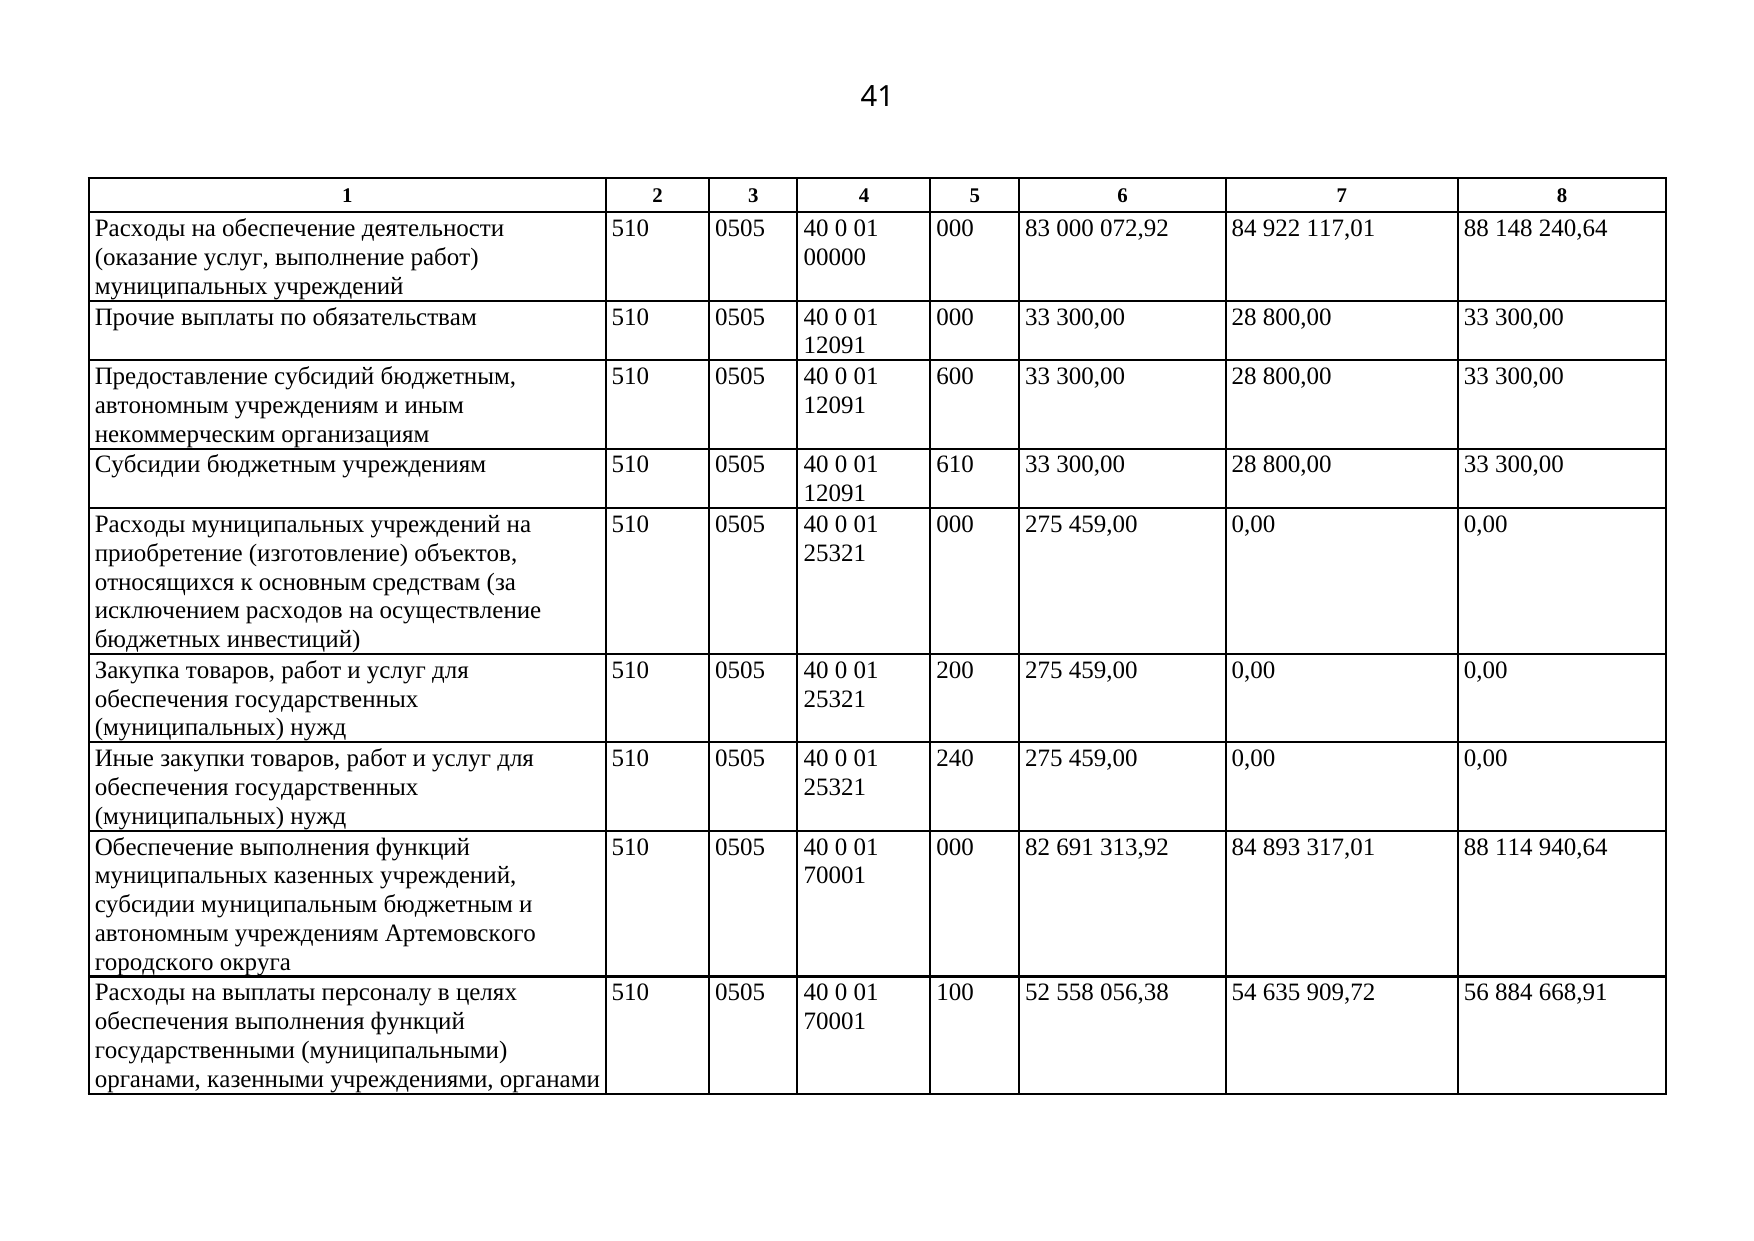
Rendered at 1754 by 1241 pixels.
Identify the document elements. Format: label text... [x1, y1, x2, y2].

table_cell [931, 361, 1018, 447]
table_header 3 [710, 179, 796, 211]
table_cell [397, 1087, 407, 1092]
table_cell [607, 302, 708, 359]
table_header 6 [1020, 179, 1225, 211]
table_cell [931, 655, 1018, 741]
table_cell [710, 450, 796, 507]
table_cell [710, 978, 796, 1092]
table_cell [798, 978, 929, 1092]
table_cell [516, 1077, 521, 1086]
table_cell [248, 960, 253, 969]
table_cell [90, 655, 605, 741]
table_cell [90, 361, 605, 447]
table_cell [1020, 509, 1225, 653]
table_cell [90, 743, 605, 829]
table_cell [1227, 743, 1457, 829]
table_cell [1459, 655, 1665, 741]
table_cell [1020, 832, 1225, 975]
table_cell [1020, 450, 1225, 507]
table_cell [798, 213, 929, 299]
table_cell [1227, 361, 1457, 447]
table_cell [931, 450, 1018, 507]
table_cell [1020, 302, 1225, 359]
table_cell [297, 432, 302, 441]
table_header 5 [931, 179, 1018, 211]
table_header 2 [607, 179, 708, 211]
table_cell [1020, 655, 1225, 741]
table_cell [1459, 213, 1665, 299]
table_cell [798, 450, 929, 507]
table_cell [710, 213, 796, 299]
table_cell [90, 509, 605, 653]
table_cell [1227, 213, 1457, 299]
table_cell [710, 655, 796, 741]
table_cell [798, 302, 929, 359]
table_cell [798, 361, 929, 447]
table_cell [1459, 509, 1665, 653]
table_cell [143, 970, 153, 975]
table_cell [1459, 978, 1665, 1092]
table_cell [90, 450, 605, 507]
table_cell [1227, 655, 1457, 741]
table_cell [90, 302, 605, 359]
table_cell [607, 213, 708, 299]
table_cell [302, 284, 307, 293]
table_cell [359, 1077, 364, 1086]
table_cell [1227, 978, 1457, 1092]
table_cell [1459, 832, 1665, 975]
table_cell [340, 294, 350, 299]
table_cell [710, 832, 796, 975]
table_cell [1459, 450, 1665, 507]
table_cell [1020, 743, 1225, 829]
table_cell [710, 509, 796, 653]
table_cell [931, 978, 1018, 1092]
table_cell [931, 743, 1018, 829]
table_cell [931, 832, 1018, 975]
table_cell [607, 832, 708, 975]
table_header 4 [798, 179, 929, 211]
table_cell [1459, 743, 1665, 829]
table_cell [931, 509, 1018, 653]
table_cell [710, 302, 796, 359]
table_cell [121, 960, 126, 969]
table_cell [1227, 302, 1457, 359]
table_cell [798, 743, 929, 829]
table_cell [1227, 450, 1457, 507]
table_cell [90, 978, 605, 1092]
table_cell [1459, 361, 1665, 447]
table_header 1 [90, 179, 605, 211]
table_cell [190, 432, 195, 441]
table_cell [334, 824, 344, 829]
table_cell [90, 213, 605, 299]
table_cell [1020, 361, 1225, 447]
table_header 8 [1459, 179, 1665, 211]
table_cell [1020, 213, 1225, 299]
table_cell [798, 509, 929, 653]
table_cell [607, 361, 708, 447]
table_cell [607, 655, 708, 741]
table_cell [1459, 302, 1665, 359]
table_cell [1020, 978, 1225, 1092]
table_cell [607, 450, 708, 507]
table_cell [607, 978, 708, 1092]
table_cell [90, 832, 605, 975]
table_header 7 [1227, 179, 1457, 211]
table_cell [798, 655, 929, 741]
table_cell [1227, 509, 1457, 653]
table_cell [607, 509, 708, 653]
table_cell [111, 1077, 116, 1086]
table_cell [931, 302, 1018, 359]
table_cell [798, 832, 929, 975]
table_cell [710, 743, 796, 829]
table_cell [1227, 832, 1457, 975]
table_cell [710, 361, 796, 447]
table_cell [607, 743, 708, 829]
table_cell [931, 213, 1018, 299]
